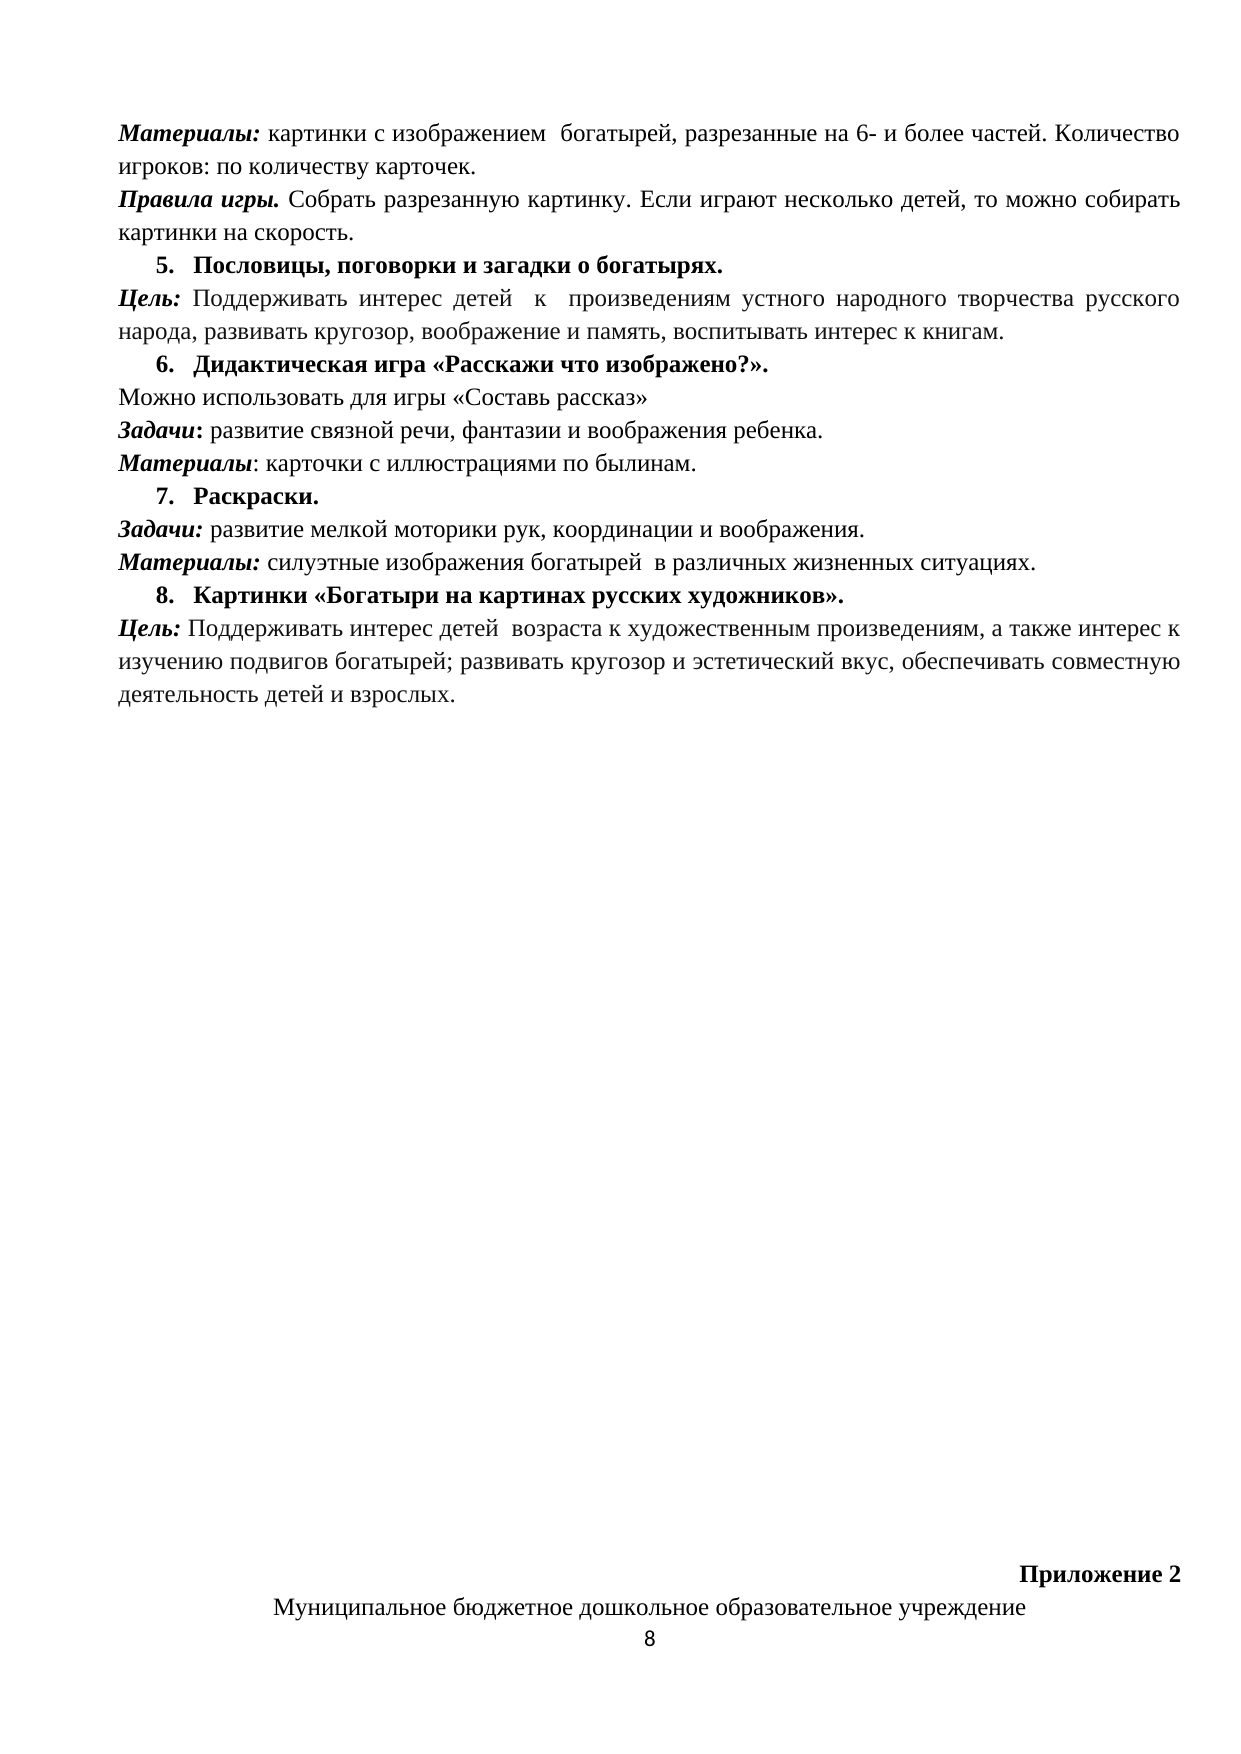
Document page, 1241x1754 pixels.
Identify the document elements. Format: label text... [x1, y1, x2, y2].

text Материалы: силуэтные изображения богатырей в различных жизненных ситуациях. [118, 547, 1181, 576]
list Дидактическая игра «Расскажи что изображено?». [156, 349, 1181, 378]
text Приложение 2 [118, 1559, 1181, 1588]
text Муниципальное бюджетное дошкольное образовательное учреждение [118, 1592, 1181, 1621]
text Задачи: развитие связной речи, фантазии и воображения ребенка. [118, 415, 1181, 444]
text Материалы: картинки с изображением богатырей, разрезанные на 6- и более частей. Количество игроков: по количеству карточек. [118, 118, 1181, 180]
text Можно использовать для игры «Составь рассказ» [118, 382, 1181, 411]
list Картинки «Богатыри на картинах русских художников». [156, 580, 1181, 609]
text Правила игры. Собрать разрезанную картинку. Если играют несколько детей, то можно собирать картинки на скорость. [118, 184, 1181, 246]
list Пословицы, поговорки и загадки о богатырях. [156, 250, 1181, 279]
text Цель: Поддерживать интерес детей возраста к художественным произведениям, а также интерес к изучению подвигов богатырей; развивать кругозор и эстетический вкус, обеспечивать совместную деятельность детей и взрослых. [118, 613, 1181, 708]
text Цель: Поддерживать интерес детей к произведениям устного народного творчества русского народа, развивать кругозор, воображение и память, воспитывать интерес к книгам. [118, 283, 1181, 345]
list Раскраски. [156, 481, 1181, 510]
text Задачи: развитие мелкой моторики рук, координации и воображения. [118, 514, 1181, 543]
text Материалы: карточки с иллюстрациями по былинам. [118, 448, 1181, 477]
